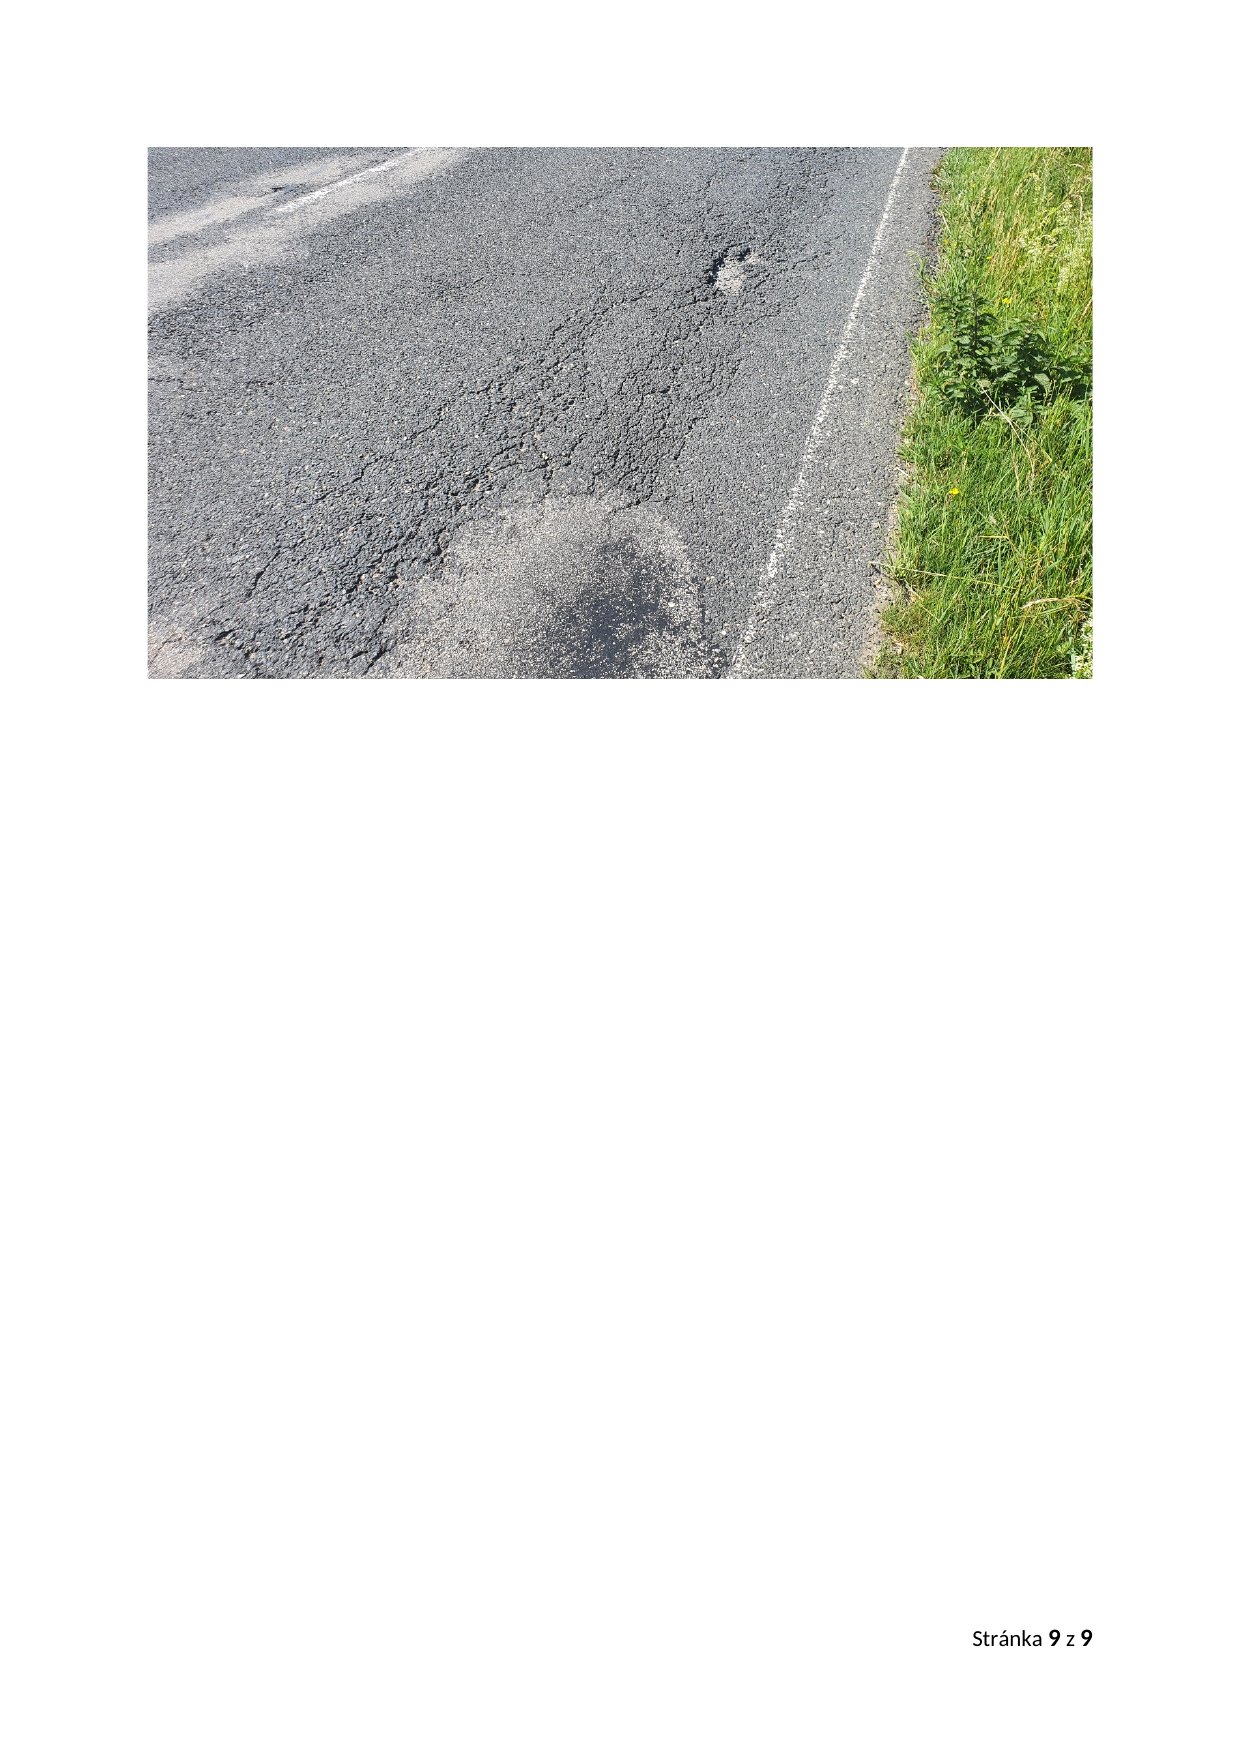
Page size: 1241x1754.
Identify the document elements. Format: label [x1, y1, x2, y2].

picture [147, 147, 1093, 679]
